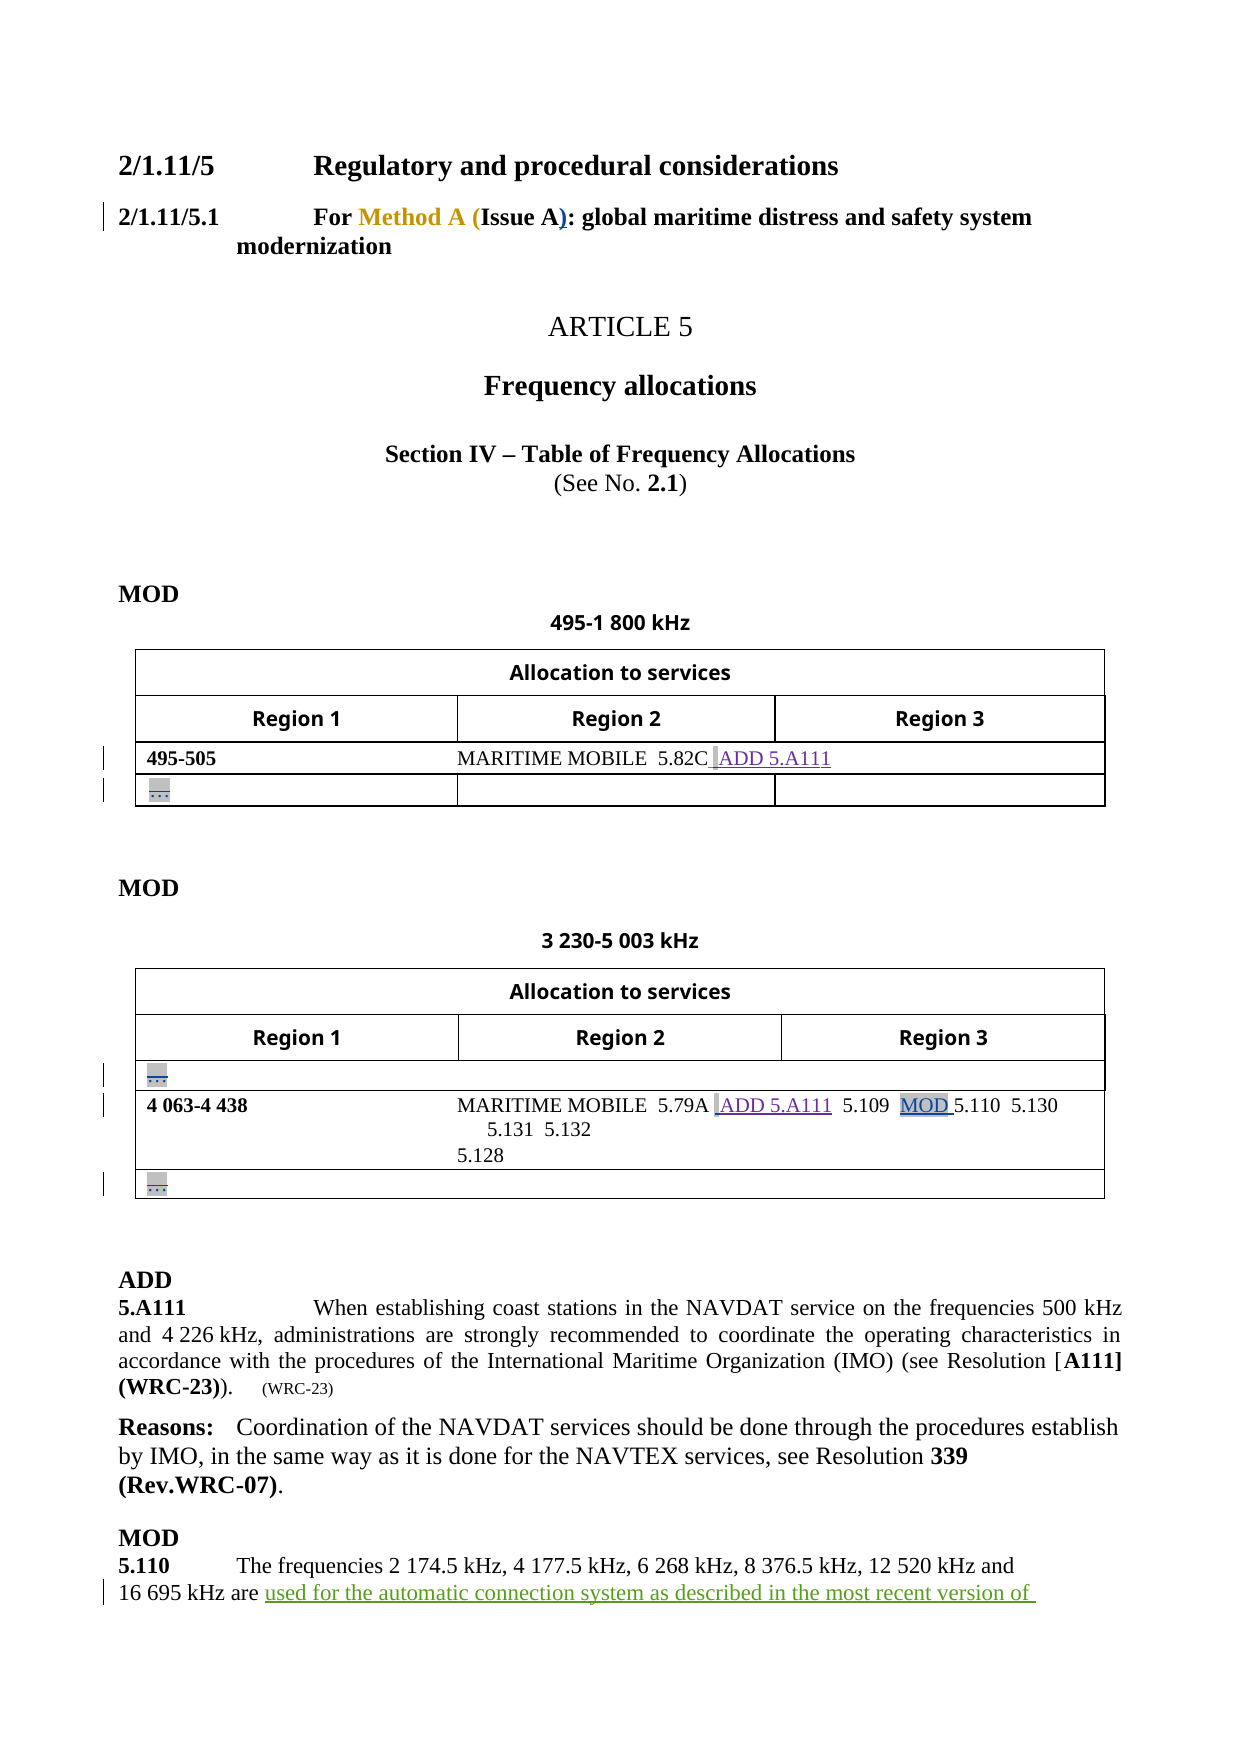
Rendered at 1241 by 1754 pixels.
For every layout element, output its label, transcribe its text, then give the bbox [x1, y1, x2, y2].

text MOD [118, 579, 1122, 608]
title 3 230-5 003 kHz [118, 926, 1122, 955]
subtitle 2/1.11/5.1 For Method A (Issue A: global maritime distress and safety system modernization [118, 202, 1122, 259]
table_cell [136, 1061, 1104, 1089]
subtitle 2/1.11/5 Regulatory and procedural considerations [118, 148, 1122, 181]
table_cell Region 2 [458, 696, 774, 741]
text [118, 1552, 1122, 1605]
text Reasons: Coordination of the NAVDAT services should be done through the procedures establish by IMO, in the same way as it is done for the NAVTEX services, see Resolution 339 (Rev.WRC-07). [118, 1412, 1122, 1498]
text ADD [118, 1266, 1122, 1294]
table_cell Region 3 [782, 1015, 1104, 1060]
table_cell 495-505 MARITIME MOBILE 5.82C [136, 743, 1104, 773]
table_cell [136, 775, 457, 805]
table_cell Region 1 [136, 1015, 458, 1060]
text MOD [118, 1523, 1122, 1552]
table_cell Region 3 [776, 696, 1104, 741]
text 5.A111 When establishing coast stations in the NAVDAT service on the frequencies 500 kHz and 4 226 kHz, administrations are strongly recommended to coordinate the operating characteristics in accordance with the procedures of the International Maritime Organization (IMO) (see Resolution [A111] (WRC-23)). (WRC-23) [118, 1294, 1122, 1400]
text ARTICLE 5 [118, 309, 1122, 343]
table_cell [458, 775, 774, 805]
text Section IV – Table of Frequency Allocations (See No. 2.1) [118, 439, 1122, 554]
title 495-1 800 kHz [118, 608, 1122, 636]
table_cell Region 1 [136, 696, 457, 741]
table_cell 4 063-4 438 MARITIME MOBILE 5.79A 5.109 5.110 5.130 5.131 5.132 5.128 [136, 1091, 1104, 1169]
text MOD [118, 873, 1122, 901]
table_header Allocation to services [136, 969, 1104, 1013]
table_header Allocation to services [136, 650, 1104, 695]
table_cell Region 2 [459, 1015, 781, 1060]
title Frequency allocations [118, 368, 1122, 402]
table_cell [136, 1170, 1104, 1198]
table_cell [776, 775, 1104, 805]
